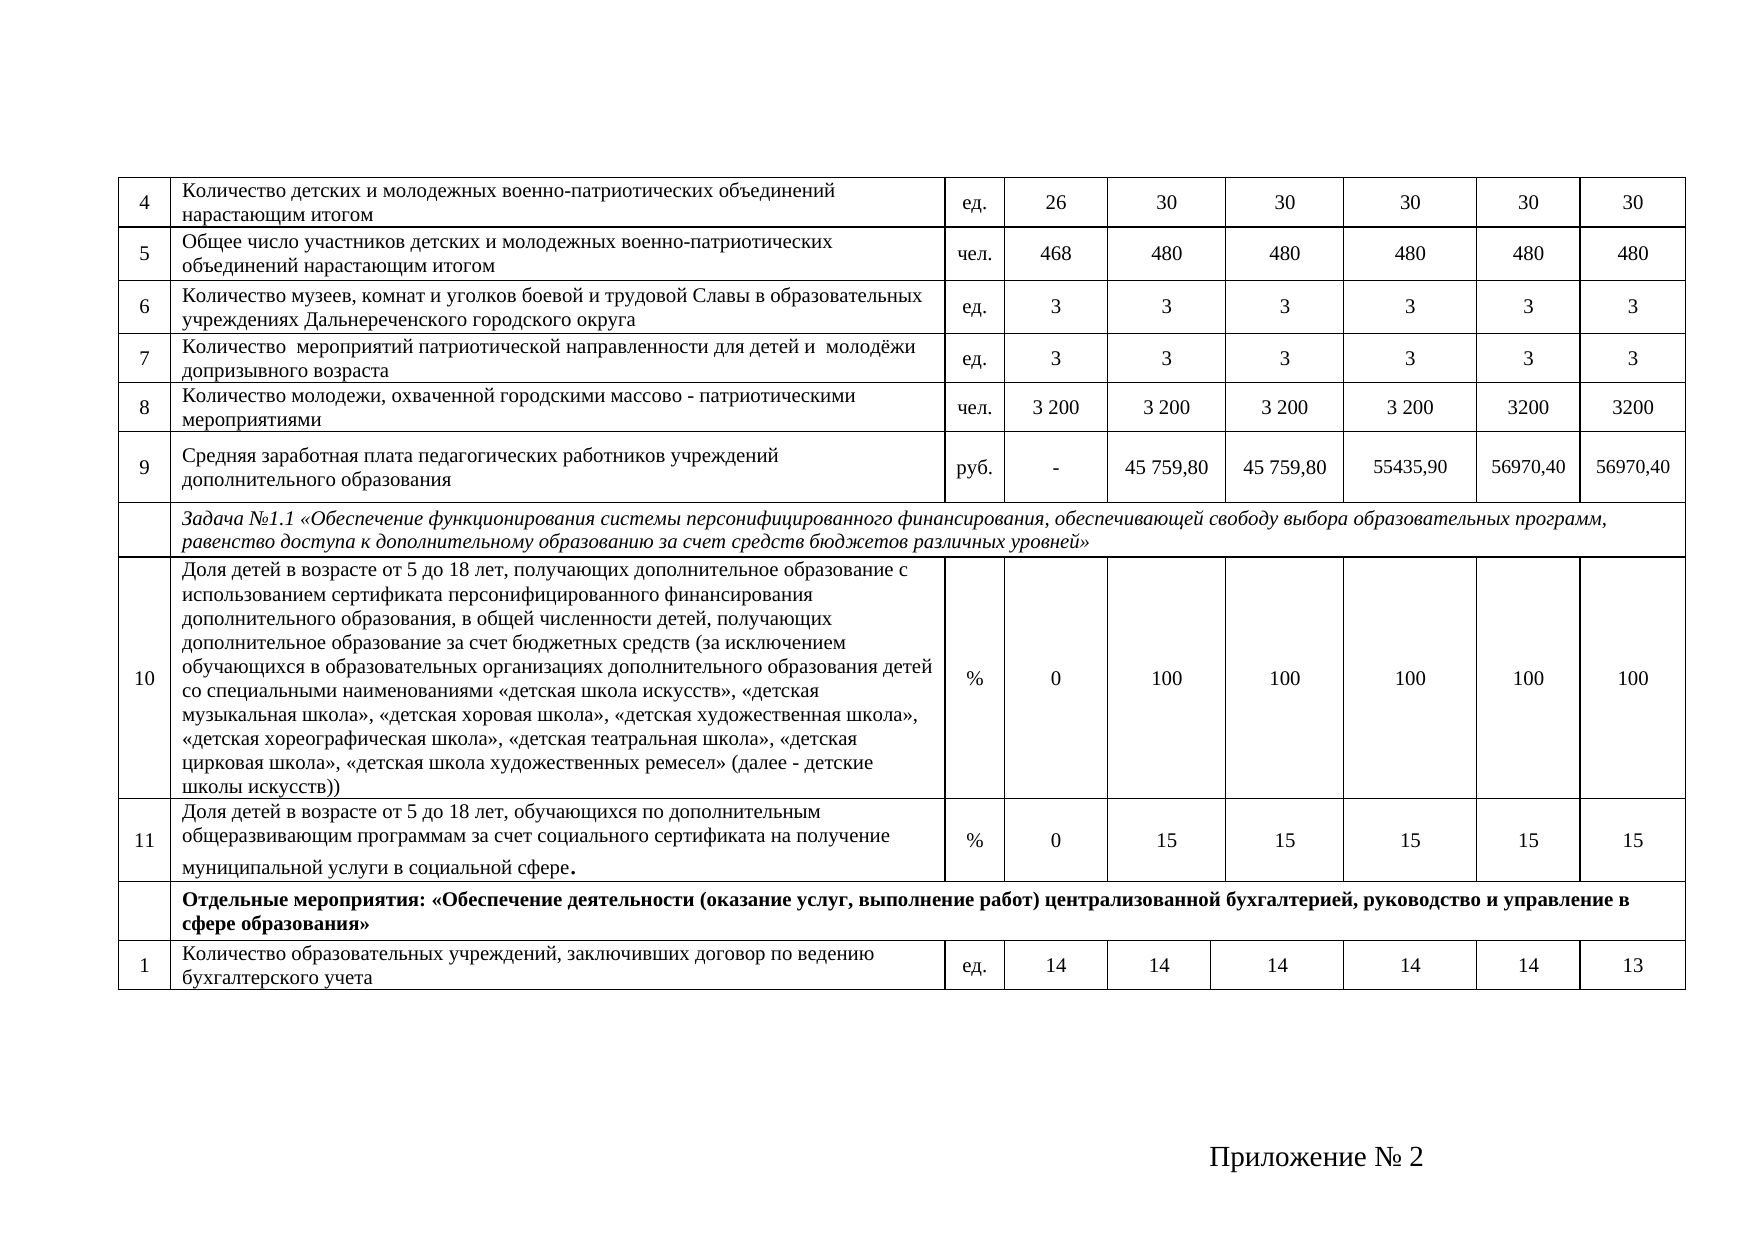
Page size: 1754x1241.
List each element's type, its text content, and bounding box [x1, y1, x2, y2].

table_cell 4 [119, 178, 170, 226]
table_cell 100 [1581, 558, 1685, 798]
table_cell 5 [119, 228, 170, 279]
table_cell Количество молодежи, охваченной городскими массово - патриотическими мероприятиями [171, 383, 944, 431]
table_cell руб. [946, 432, 1004, 502]
table_cell 14 [1211, 941, 1343, 989]
table_cell 6 [119, 281, 170, 333]
text Приложение № 2 [1078, 1139, 1636, 1173]
table_cell 15 [1108, 799, 1225, 881]
table_cell 30 [1108, 178, 1225, 226]
table_cell ед. [946, 334, 1004, 382]
table_cell Количество музеев, комнат и уголков боевой и трудовой Славы в образовательных учреждениях Дальнереченского городского округа [171, 281, 944, 333]
table_cell 100 [1108, 558, 1225, 798]
table_cell % [946, 558, 1004, 798]
table_cell ед. [946, 941, 1004, 989]
table_cell [119, 503, 170, 556]
table_cell 15 [1477, 799, 1579, 881]
table_cell 14 [1108, 941, 1210, 989]
table_cell 3 [1477, 334, 1579, 382]
table_cell 45 759,80 [1108, 432, 1225, 502]
table_cell 3 200 [1226, 383, 1343, 431]
table_cell 30 [1344, 178, 1476, 226]
table_cell 480 [1477, 228, 1579, 279]
table_cell Количество детских и молодежных военно-патриотических объединений нарастающим итогом [171, 178, 944, 226]
table_cell 480 [1581, 228, 1685, 279]
table_cell чел. [946, 383, 1004, 431]
table_cell 480 [1226, 228, 1343, 279]
table_cell 56970,40 [1477, 432, 1579, 502]
table_cell 14 [1005, 941, 1107, 989]
table_cell 13 [1581, 941, 1685, 989]
table_cell 100 [1477, 558, 1579, 798]
table_cell 100 [1344, 558, 1476, 798]
table_cell Задача №1.1 «Обеспечение функционирования системы персонифицированного финансирования, обеспечивающей свободу выбора образовательных программ, равенство доступа к дополнительному образованию за счет средств бюджетов различных уровней» [171, 503, 1685, 556]
table_cell чел. [946, 228, 1004, 279]
table_cell [119, 882, 170, 940]
table_cell - [1005, 432, 1107, 502]
table_cell 0 [1005, 799, 1107, 881]
table_cell 55435,90 [1344, 432, 1476, 502]
table_cell 3 200 [1108, 383, 1225, 431]
table_cell ед. [946, 281, 1004, 333]
table_cell Количество образовательных учреждений, заключивших договор по ведению бухгалтерского учета [171, 941, 944, 989]
table_cell 26 [1005, 178, 1107, 226]
table_cell 480 [1108, 228, 1225, 279]
table_cell 7 [119, 334, 170, 382]
table_cell 0 [1005, 558, 1107, 798]
table_cell Доля детей в возрасте от 5 до 18 лет, получающих дополнительное образование с использованием сертификата персонифицированного финансирования дополнительного образования, в общей численности детей, получающих дополнительное образование за счет бюджетных средств (за исключением обучающихся в образовательных организациях дополнительного образования детей со специальными наименованиями «детская школа искусств», «детская музыкальная школа», «детская хоровая школа», «детская художественная школа», «детская хореографическая школа», «детская театральная школа», «детская цирковая школа», «детская школа художественных ремесел» (далее - детские школы искусств)) [171, 558, 944, 798]
table_cell 3 [1344, 281, 1476, 333]
table_cell 30 [1226, 178, 1343, 226]
table_cell 3 [1226, 281, 1343, 333]
table_cell 3 [1581, 281, 1685, 333]
table_cell 1 [119, 941, 170, 989]
table_cell 3 [1108, 281, 1225, 333]
table_cell 3200 [1477, 383, 1579, 431]
table_cell 3200 [1581, 383, 1685, 431]
table_cell 8 [119, 383, 170, 431]
table_cell 15 [1226, 799, 1343, 881]
table_cell 468 [1005, 228, 1107, 279]
table_cell 480 [1344, 228, 1476, 279]
table_cell Средняя заработная плата педагогических работников учреждений дополнительного образования [171, 432, 944, 502]
table_cell 3 200 [1005, 383, 1107, 431]
table_cell Доля детей в возрасте от 5 до 18 лет, обучающихся по дополнительным общеразвивающим программам за счет социального сертификата на получение муниципальной услуги в социальной сфере. [171, 799, 944, 881]
table_cell 14 [1344, 941, 1476, 989]
table_cell 3 [1108, 334, 1225, 382]
table_cell 3 [1005, 334, 1107, 382]
table_cell 30 [1581, 178, 1685, 226]
table_cell 3 [1226, 334, 1343, 382]
table_cell 3 200 [1344, 383, 1476, 431]
table_cell 3 [1344, 334, 1476, 382]
table_cell 30 [1477, 178, 1579, 226]
table_cell 100 [1226, 558, 1343, 798]
table_cell 3 [1005, 281, 1107, 333]
table_cell Отдельные мероприятия: «Обеспечение деятельности (оказание услуг, выполнение работ) централизованной бухгалтерией, руководство и управление в сфере образования» [171, 882, 1685, 940]
table_cell ед. [946, 178, 1004, 226]
table_cell 15 [1344, 799, 1476, 881]
table_cell % [946, 799, 1004, 881]
table_cell Количество мероприятий патриотической направленности для детей и молодёжи допризывного возраста [171, 334, 944, 382]
table_cell 11 [119, 799, 170, 881]
table_cell 14 [1477, 941, 1579, 989]
table_cell 45 759,80 [1226, 432, 1343, 502]
table_cell 3 [1581, 334, 1685, 382]
table_cell 9 [119, 432, 170, 502]
table_cell 56970,40 [1581, 432, 1685, 502]
table_cell Общее число участников детских и молодежных военно-патриотических объединений нарастающим итогом [171, 228, 944, 279]
table_cell 3 [1477, 281, 1579, 333]
table_cell 15 [1581, 799, 1685, 881]
table_cell 10 [119, 558, 170, 798]
